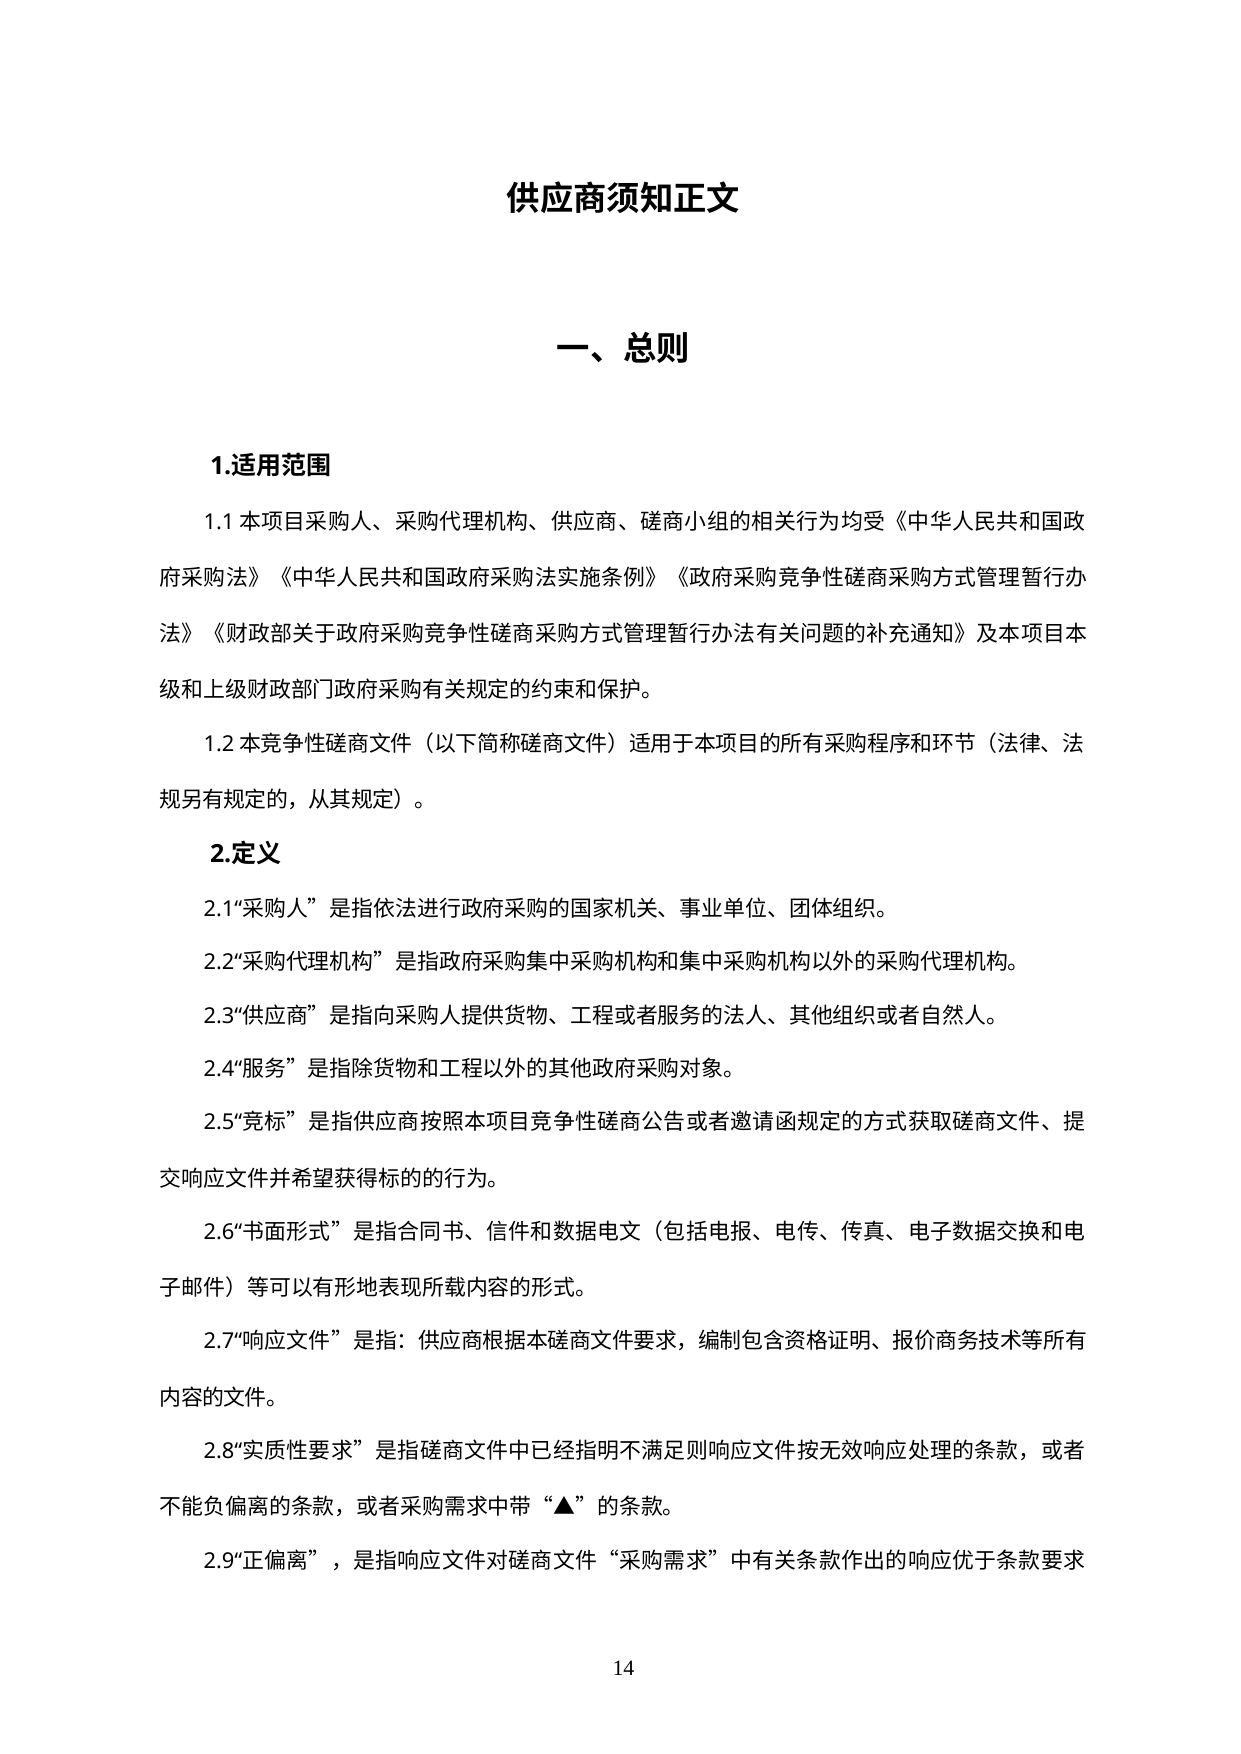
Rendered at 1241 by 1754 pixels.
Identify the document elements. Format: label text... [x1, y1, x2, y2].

text 2.8“实质性要求”是指磋商文件中已经指明不满足则响应文件按无效响应处理的条款，或者不能负偏离的条款，或者采购需求中带“▲”的条款。 [159, 1430, 1087, 1524]
text 2.6“书面形式”是指合同书、信件和数据电文（包括电报、电传、传真、电子数据交换和电子邮件）等可以有形地表现所载内容的形式。 [159, 1211, 1087, 1305]
text 2.4“服务”是指除货物和工程以外的其他政府采购对象。 [159, 1048, 1087, 1086]
text 2.3“供应商”是指向采购人提供货物、工程或者服务的法人、其他组织或者自然人。 [159, 995, 1087, 1032]
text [159, 1540, 1087, 1577]
text 2.5“竞标”是指供应商按照本项目竞争性磋商公告或者邀请函规定的方式获取磋商文件、提交响应文件并希望获得标的的行为。 [159, 1101, 1087, 1195]
text 供应商须知正文 [159, 159, 1087, 234]
text 2.1“采购人”是指依法进行政府采购的国家机关、事业单位、团体组织。 [159, 888, 1087, 926]
text 1.2本竞争性磋商文件（以下简称磋商文件）适用于本项目的所有采购程序和环节（法律、法规另有规定的，从其规定）。 [159, 723, 1087, 817]
text 2.2“采购代理机构”是指政府采购集中采购机构和集中采购机构以外的采购代理机构。 [159, 941, 1087, 979]
text 1.1本项目采购人、采购代理机构、供应商、磋商小组的相关行为均受《中华人民共和国政府采购法》《中华人民共和国政府采购法实施条例》《政府采购竞争性磋商采购方式管理暂行办法》《财政部关于政府采购竞争性磋商采购方式管理暂行办法有关问题的补充通知》及本项目本级和上级财政部门政府采购有关规定的约束和保护。 [159, 501, 1087, 707]
text 一、总则 [159, 309, 1087, 384]
text 2.7“响应文件”是指：供应商根据本磋商文件要求，编制包含资格证明、报价商务技术等所有内容的文件。 [159, 1321, 1087, 1414]
text 1.适用范围 [159, 445, 1087, 483]
text 2.定义 [159, 832, 1087, 870]
